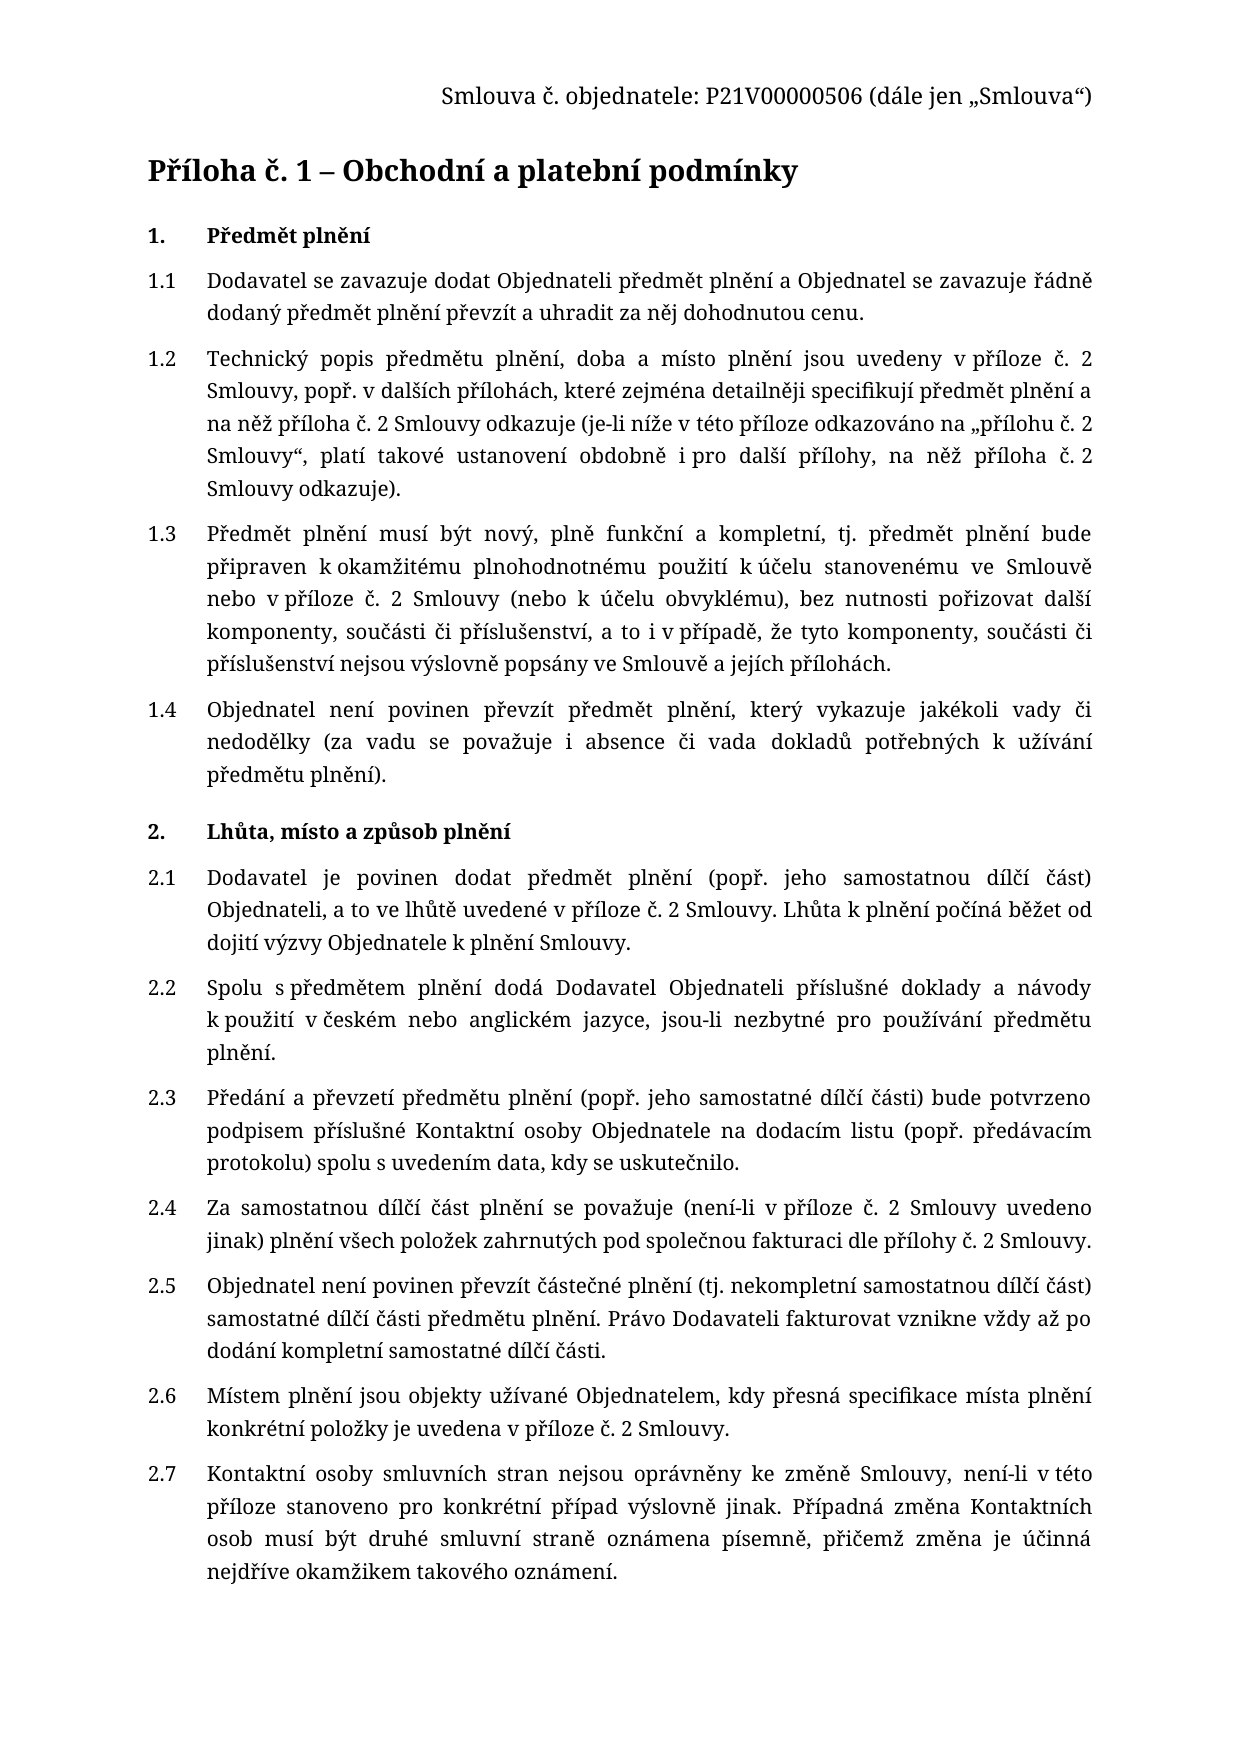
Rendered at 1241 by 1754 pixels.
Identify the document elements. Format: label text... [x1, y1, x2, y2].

list Za samostatnou dílčí část plnění se považuje (není-li v příloze č. 2 Smlouvy uvedeno jinak) plnění všech položek zahrnutých pod společnou fakturaci dle přílohy č. 2 Smlouvy. [148, 1193, 1093, 1254]
list Dodavatel je povinen dodat předmět plnění (popř. jeho samostatnou dílčí část) Objednateli, a to ve lhůtě uvedené v příloze č. 2 Smlouvy. Lhůta k plnění počíná běžet od dojití výzvy Objednatele k plnění Smlouvy. [148, 863, 1093, 956]
list Místem plnění jsou objekty užívané Objednatelem, kdy přesná specifikace místa plnění konkrétní položky je uvedena v příloze č. 2 Smlouvy. [148, 1382, 1093, 1443]
list Spolu s předmětem plnění dodá Dodavatel Objednateli příslušné doklady a návody k použití v českém nebo anglickém jazyce, jsou-li nezbytné pro používání předmětu plnění. [148, 973, 1093, 1067]
list Předmět plnění musí být nový, plně funkční a kompletní, tj. předmět plnění bude připraven k okamžitému plnohodnotnému použití k účelu stanovenému ve Smlouvě nebo v příloze č. 2 Smlouvy (nebo k účelu obvyklému), bez nutnosti pořizovat další komponenty, součásti či příslušenství, a to i v případě, že tyto komponenty, součásti či příslušenství nejsou výslovně popsány ve Smlouvě a jejích přílohách. [148, 519, 1093, 678]
list Předání a převzetí předmětu plnění (popř. jeho samostatné dílčí části) bude potvrzeno podpisem příslušné Kontaktní osoby Objednatele na dodacím listu (popř. předávacím protokolu) spolu s uvedením data, kdy se uskutečnilo. [148, 1083, 1093, 1177]
list Kontaktní osoby smluvních stran nejsou oprávněny ke změně Smlouvy, není-li v této příloze stanoveno pro konkrétní případ výslovně jinak. Případná změna Kontaktních osob musí být druhé smluvní straně oznámena písemně, přičemž změna je účinná nejdříve okamžikem takového oznámení. [148, 1459, 1093, 1586]
list Lhůta, místo a způsob plnění [148, 817, 1093, 846]
list Dodavatel se zavazuje dodat Objednateli předmět plnění a Objednatel se zavazuje řádně dodaný předmět plnění převzít a uhradit za něj dohodnutou cenu. [148, 266, 1093, 327]
list Objednatel není povinen převzít předmět plnění, který vykazuje jakékoli vady či nedodělky (za vadu se považuje i absence či vada dokladů potřebných k užívání předmětu plnění). [148, 695, 1093, 788]
list Technický popis předmětu plnění, doba a místo plnění jsou uvedeny v příloze č. 2 Smlouvy, popř. v dalších přílohách, které zejména detailněji specifikují předmět plnění a na něž příloha č. 2 Smlouvy odkazuje (je-li níže v této příloze odkazováno na „přílohu č. 2 Smlouvy“, platí takové ustanovení obdobně i pro další přílohy, na něž příloha č. 2 Smlouvy odkazuje). [148, 344, 1093, 502]
list Předmět plnění [148, 221, 1093, 249]
list Objednatel není povinen převzít částečné plnění (tj. nekompletní samostatnou dílčí část) samostatné dílčí části předmětu plnění. Právo Dodavateli fakturovat vznikne vždy až po dodání kompletní samostatné dílčí části. [148, 1271, 1093, 1365]
text Příloha č. 1 – Obchodní a platební podmínky [148, 150, 1093, 190]
